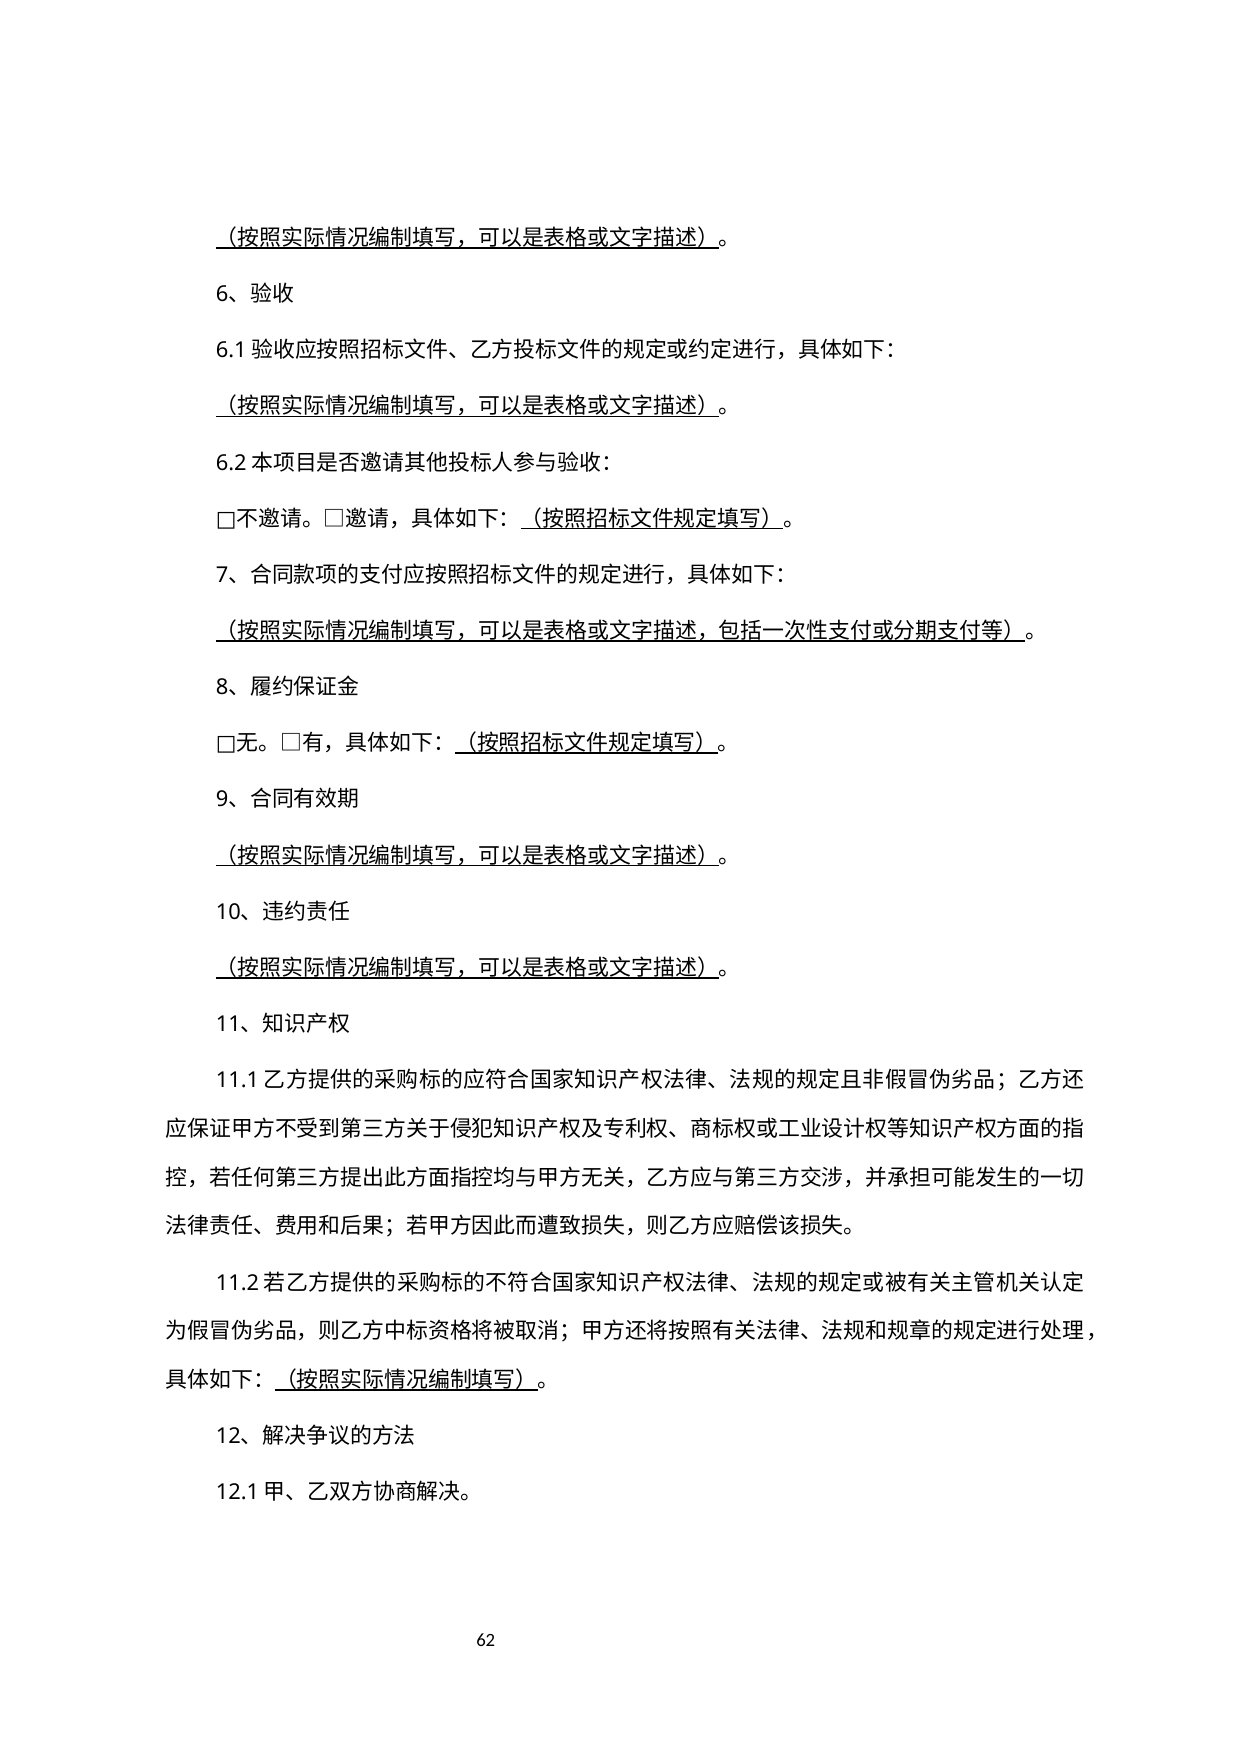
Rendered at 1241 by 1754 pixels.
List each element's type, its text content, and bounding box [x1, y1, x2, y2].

text 10、违约责任 [165, 893, 1087, 926]
text 11、知识产权 [165, 1006, 1087, 1038]
text （按照实际情况编制填写，可以是表格或文字描述）。 [165, 949, 1087, 982]
text 9、合同有效期 [165, 781, 1087, 813]
text □不邀请。□邀请，具体如下：（按照招标文件规定填写）。 [165, 500, 1087, 533]
text □无。□有，具体如下：（按照招标文件规定填写）。 [165, 725, 1087, 757]
text 12、解决争议的方法 [165, 1418, 1087, 1450]
text 12.1甲、乙双方协商解决。 [165, 1474, 1087, 1506]
text 7、合同款项的支付应按照招标文件的规定进行，具体如下： [165, 556, 1087, 589]
text （按照实际情况编制填写，可以是表格或文字描述）。 [165, 388, 1087, 421]
text 11.1乙方提供的采购标的应符合国家知识产权法律、法规的规定且非假冒伪劣品；乙方还应保证甲方不受到第三方关于侵犯知识产权及专利权、商标权或工业设计权等知识产权方面的指控，若任何第三方提出此方面指控均与甲方无关，乙方应与第三方交涉，并承担可能发生的一切法律责任、费用和后果；若甲方因此而遭致损失，则乙方应赔偿该损失。 [165, 1062, 1087, 1241]
text 8、履约保证金 [165, 669, 1087, 701]
text 6、验收 [165, 276, 1087, 308]
text 6.1验收应按照招标文件、乙方投标文件的规定或约定进行，具体如下： [165, 332, 1087, 364]
text （按照实际情况编制填写，可以是表格或文字描述，包括一次性支付或分期支付等）。 [165, 613, 1087, 645]
text 11.2若乙方提供的采购标的不符合国家知识产权法律、法规的规定或被有关主管机关认定为假冒伪劣品，则乙方中标资格将被取消；甲方还将按照有关法律、法规和规章的规定进行处理，具体如下：（按照实际情况编制填写）。 [165, 1264, 1087, 1394]
text 6.2本项目是否邀请其他投标人参与验收： [165, 444, 1087, 477]
text （按照实际情况编制填写，可以是表格或文字描述）。 [165, 837, 1087, 870]
text （按照实际情况编制填写，可以是表格或文字描述）。 [165, 219, 1087, 252]
